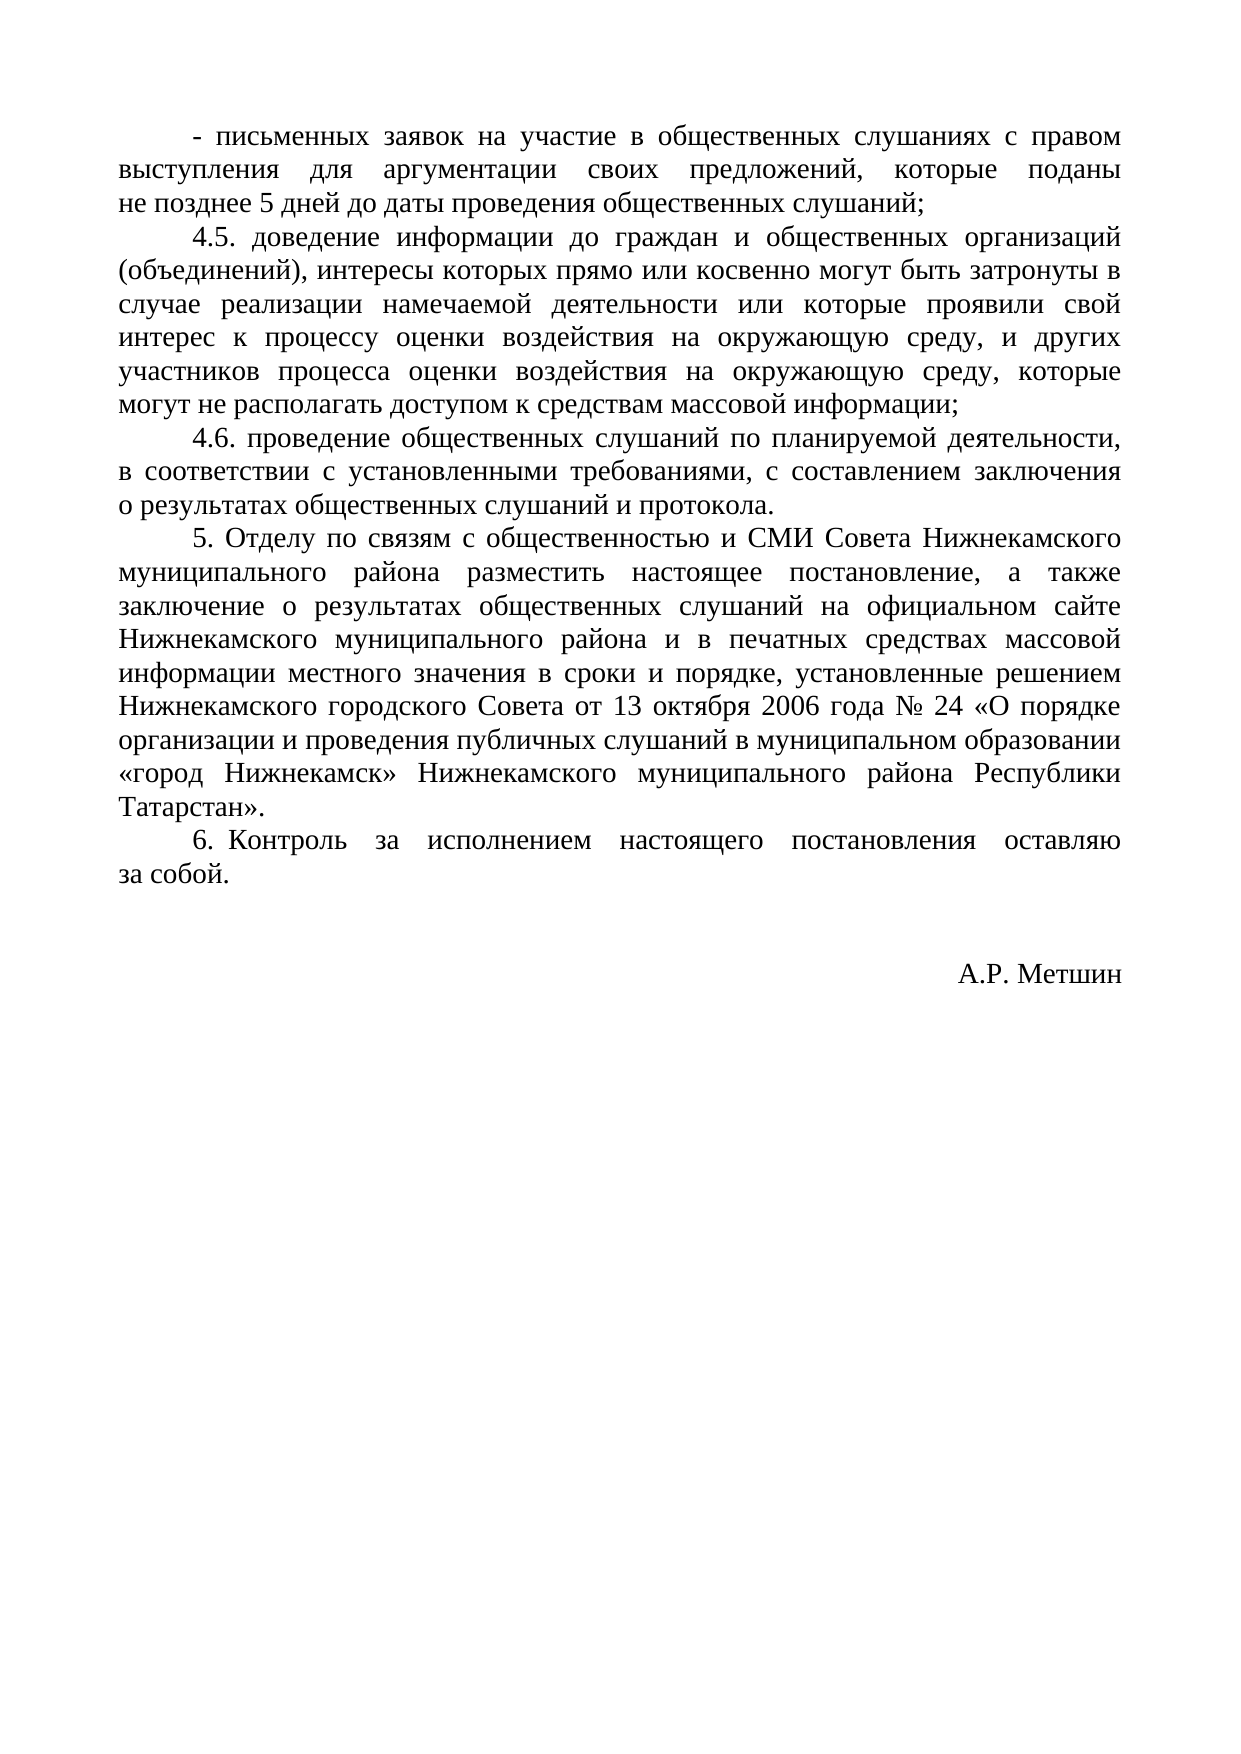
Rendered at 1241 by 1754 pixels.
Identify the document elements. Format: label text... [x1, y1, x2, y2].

text - письменных заявок на участие в общественных слушаниях с правом выступления для аргументации своих предложений, которые поданы не позднее 5 дней до даты проведения общественных слушаний; [118, 118, 1122, 219]
text 4.5. доведение информации до граждан и общественных организаций (объединений), интересы которых прямо или косвенно могут быть затронуты в случае реализации намечаемой деятельности или которые проявили свой интерес к процессу оценки воздействия на окружающую среду, и других участников процесса оценки воздействия на окружающую среду, которые могут не располагать доступом к средствам массовой информации; [118, 219, 1122, 420]
text 4.6. проведение общественных слушаний по планируемой деятельности, в соответствии с установленными требованиями, с составлением заключения о результатах общественных слушаний и протокола. [118, 420, 1122, 521]
text 6. Контроль за исполнением настоящего постановления оставляю за собой. [118, 822, 1122, 889]
text 5. Отделу по связям с общественностью и СМИ Совета Нижнекамского муниципального района разместить настоящее постановление, а также заключение о результатах общественных слушаний на официальном сайте Нижнекамского муниципального района и в печатных средствах массовой информации местного значения в сроки и порядке, установленные решением Нижнекамского городского Совета от 13 октября 2006 года № 24 «О порядке организации и проведения публичных слушаний в муниципальном образовании «город Нижнекамск» Нижнекамского муниципального района Республики Татарстан». [118, 521, 1122, 822]
text А.Р. Метшин [118, 957, 1122, 990]
